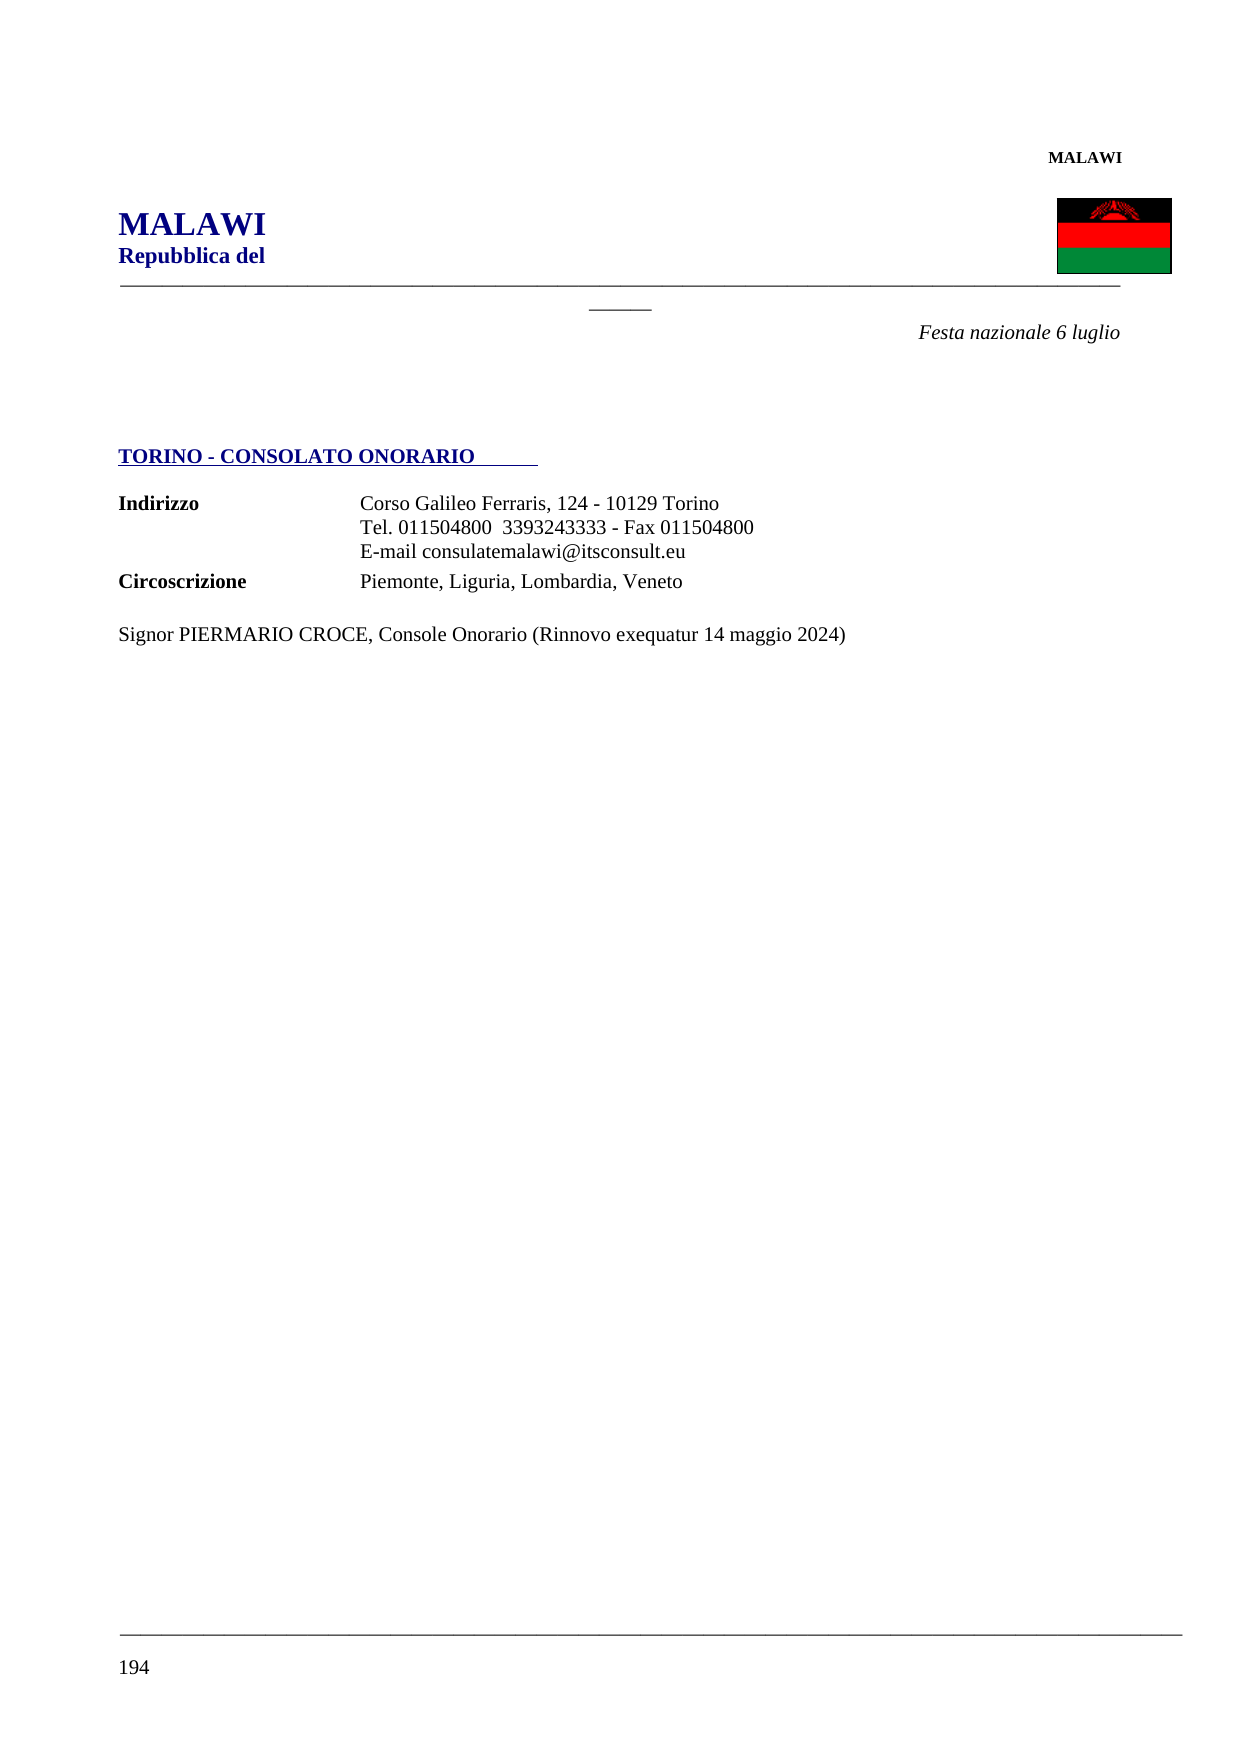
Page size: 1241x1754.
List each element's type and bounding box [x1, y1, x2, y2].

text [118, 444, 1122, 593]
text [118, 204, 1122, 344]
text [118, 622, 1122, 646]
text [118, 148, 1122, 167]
picture [1058, 199, 1170, 273]
